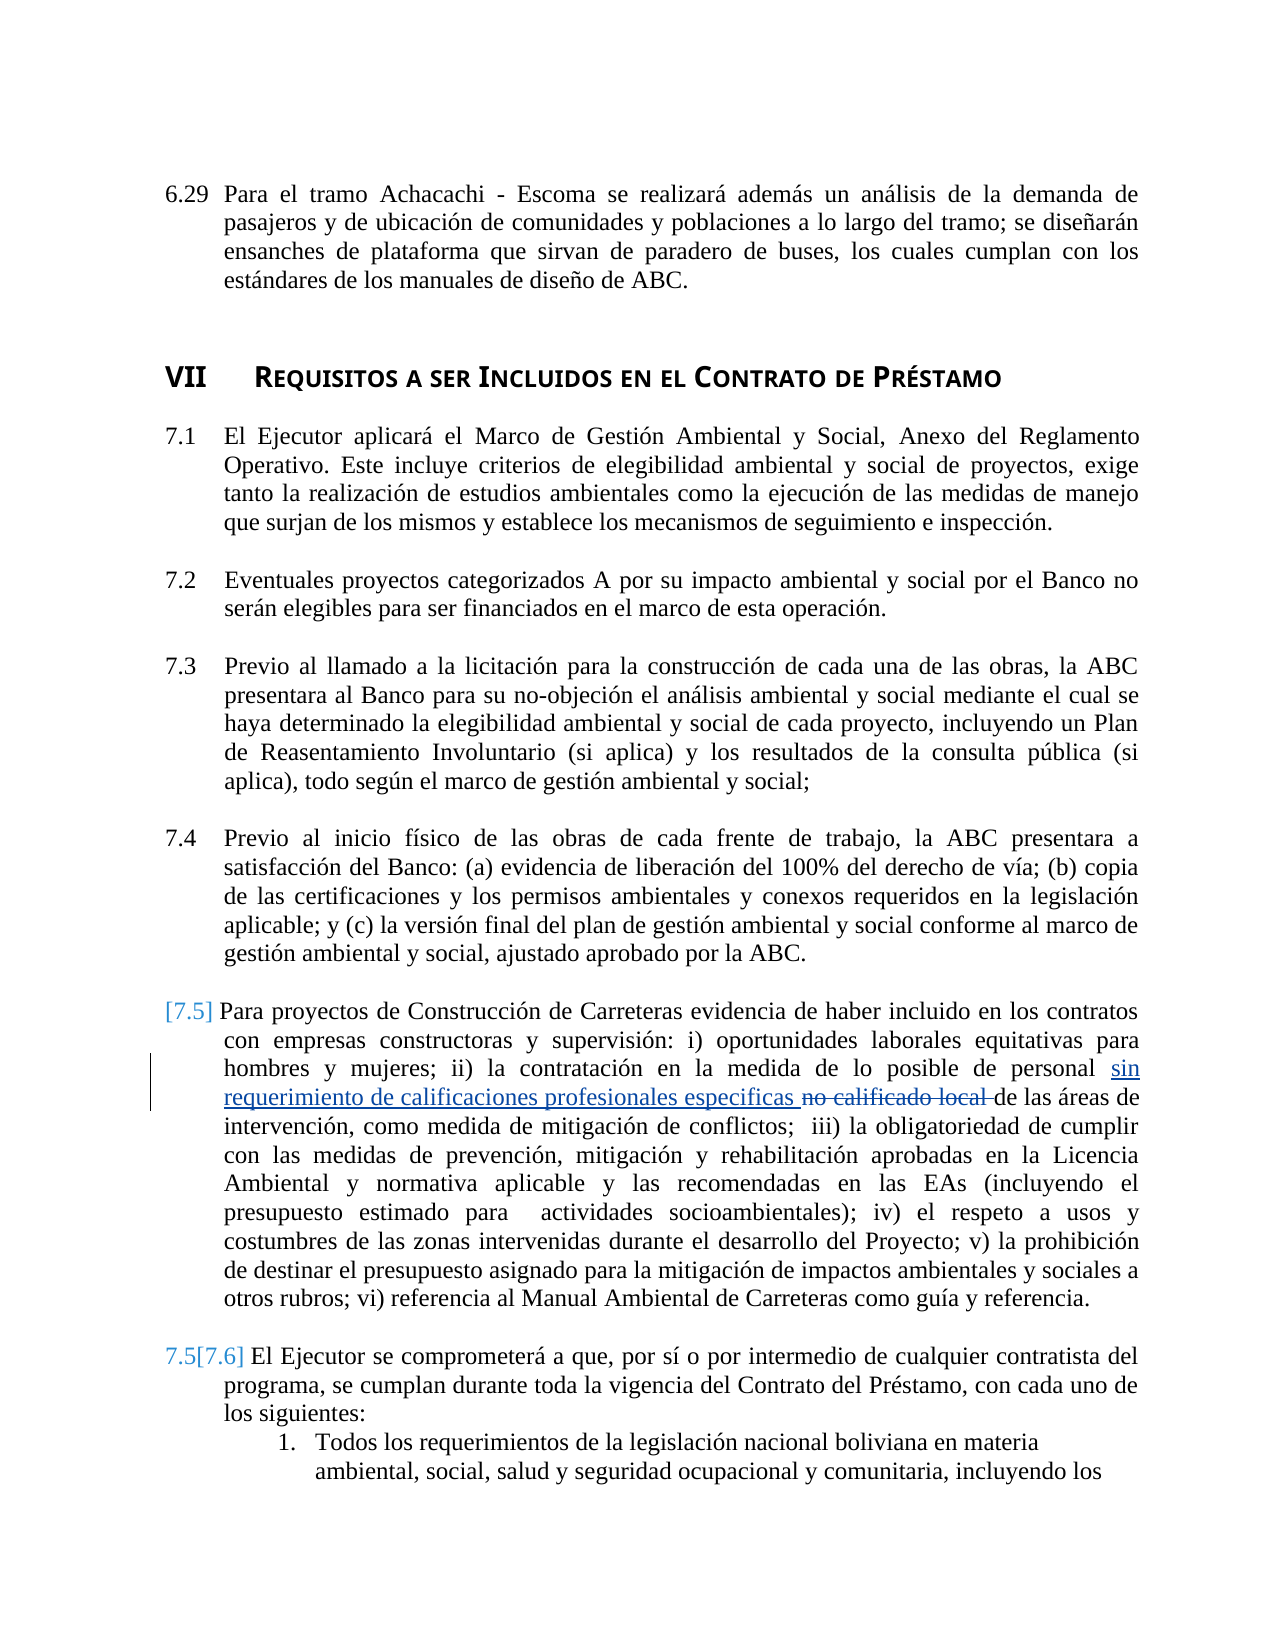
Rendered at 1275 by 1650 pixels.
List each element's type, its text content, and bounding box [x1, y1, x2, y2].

list Para el tramo Achacachi - Escoma se realizará además un análisis de la demanda de pasajeros y de ubicación de comunidades y poblaciones a lo largo del tramo; se diseñarán ensanches de plataforma que sirvan de paradero de buses, los cuales cumplan con los estándares de los manuales de diseño de ABC. [165, 179, 1140, 294]
list Previo al inicio físico de las obras de cada frente de trabajo, la ABC presentara a satisfacción del Banco: (a) evidencia de liberación del 100% del derecho de vía; (b) copia de las certificaciones y los permisos ambientales y conexos requeridos en la legislación aplicable; y (c) la versión final del plan de gestión ambiental y social conforme al marco de gestión ambiental y social, ajustado aprobado por la ABC. [165, 823, 1140, 967]
list Previo al llamado a la licitación para la construcción de cada una de las obras, la ABC presentara al Banco para su no-objeción el análisis ambiental y social mediante el cual se haya determinado la elegibilidad ambiental y social de cada proyecto, incluyendo un Plan de Reasentamiento Involuntario (si aplica) y los resultados de la consulta pública (si aplica), todo según el marco de gestión ambiental y social; [165, 651, 1140, 795]
list Para proyectos de Construcción de Carreteras evidencia de haber incluido en los contratos con empresas constructoras y supervisión: i) oportunidades laborales equitativas para hombres y mujeres; ii) la contratación en la medida de lo posible de personal de las áreas de intervención, como medida de mitigación de conflictos; iii) la obligatoriedad de cumplir con las medidas de prevención, mitigación y rehabilitación aprobadas en la Licencia Ambiental y normativa aplicable y las recomendadas en las EAs (incluyendo el presupuesto estimado para actividades socioambientales); iv) el respeto a usos y costumbres de las zonas intervenidas durante el desarrollo del Proyecto; v) la prohibición de destinar el presupuesto asignado para la mitigación de impactos ambientales y sociales a otros rubros; vi) referencia al Manual Ambiental de Carreteras como guía y referencia. [165, 996, 1140, 1312]
list El Ejecutor aplicará el Marco de Gestión Ambiental y Social, Anexo del Reglamento Operativo. Este incluye criterios de elegibilidad ambiental y social de proyectos, exige tanto la realización de estudios ambientales como la ejecución de las medidas de manejo que surjan de los mismos y establece los mecanismos de seguimiento e inspección. [165, 421, 1140, 536]
list Eventuales proyectos categorizados A por su impacto ambiental y social por el Banco no serán elegibles para ser financiados en el marco de esta operación. [165, 565, 1140, 622]
subtitle Requisitos a ser Incluidos en el Contrato de Préstamo [165, 356, 1140, 396]
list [277, 1427, 1140, 1485]
list El Ejecutor se comprometerá a que, por sí o por intermedio de cualquier contratista del programa, se cumplan durante toda la vigencia del Contrato del Préstamo, con cada uno de los siguientes: [165, 1341, 1140, 1427]
